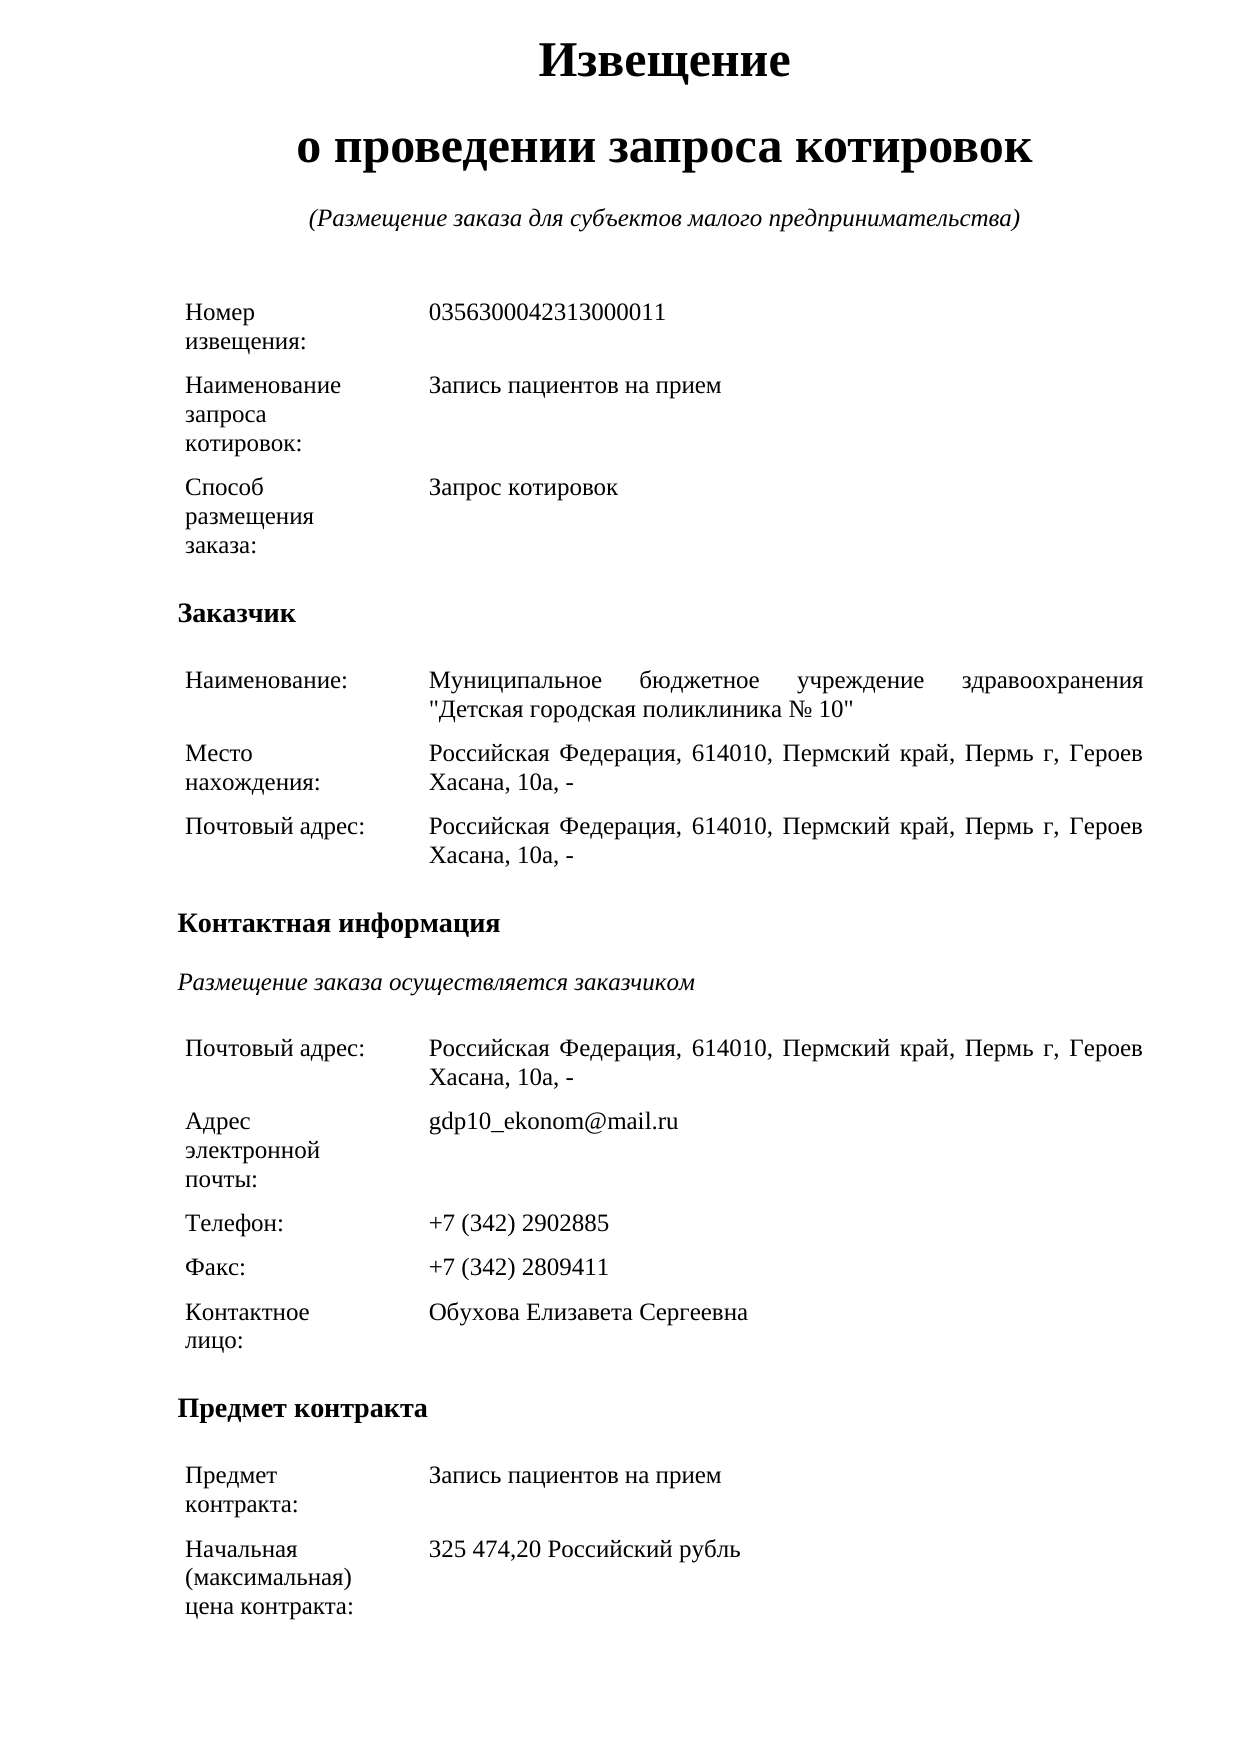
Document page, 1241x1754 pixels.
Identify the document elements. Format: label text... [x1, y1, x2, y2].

table_header Предмет контракта: [177, 1453, 421, 1526]
table_header Российская Федерация, 614010, Пермский край, Пермь г, Героев Хасана, 10а, - [421, 1025, 1152, 1098]
table_header Муниципальное бюджетное учреждение здравоохранения "Детская городская поликлиника № 10" [421, 657, 1152, 730]
table_cell +7 (342) 2809411 [421, 1245, 1152, 1289]
table_cell Начальная (максимальная) цена контракта: [177, 1526, 421, 1628]
table_cell Российская Федерация, 614010, Пермский край, Пермь г, Героев Хасана, 10а, - [421, 730, 1152, 803]
text Контактная информация [177, 906, 1152, 938]
table_cell +7 (342) 2902885 [421, 1200, 1152, 1244]
text Предмет контракта [177, 1391, 1152, 1424]
table_cell Место нахождения: [177, 730, 421, 803]
text о проведении запроса котировок [177, 116, 1152, 174]
text Извещение [177, 29, 1152, 87]
text Размещение заказа осуществляется заказчиком [177, 967, 1152, 996]
table_cell Факс: [177, 1245, 421, 1289]
table_header Номер извещения: [177, 290, 421, 363]
table_cell 325 474,20 Российский рубль [421, 1526, 1152, 1628]
table_cell Способ размещения заказа: [177, 465, 421, 566]
text Заказчик [177, 596, 1152, 628]
table_cell Адрес электронной почты: [177, 1098, 421, 1200]
table_cell Российская Федерация, 614010, Пермский край, Пермь г, Героев Хасана, 10а, - [421, 804, 1152, 877]
table_header Почтовый адрес: [177, 1025, 421, 1098]
table_cell Обухова Елизавета Сергеевна [421, 1289, 1152, 1362]
table_cell Телефон: [177, 1200, 421, 1244]
table_header Наименование: [177, 657, 421, 730]
table_cell Запрос котировок [421, 465, 1152, 566]
table_header Запись пациентов на прием [421, 1453, 1152, 1526]
text (Размещение заказа для субъектов малого предпринимательства) [177, 203, 1152, 232]
table_header 0356300042313000011 [421, 290, 1152, 363]
table_cell Запись пациентов на прием [421, 363, 1152, 464]
table_cell Наименование запроса котировок: [177, 363, 421, 464]
table_cell Контактное лицо: [177, 1289, 421, 1362]
table_cell Почтовый адрес: [177, 804, 421, 877]
table_cell gdp10_ekonom@mail.ru [421, 1098, 1152, 1200]
